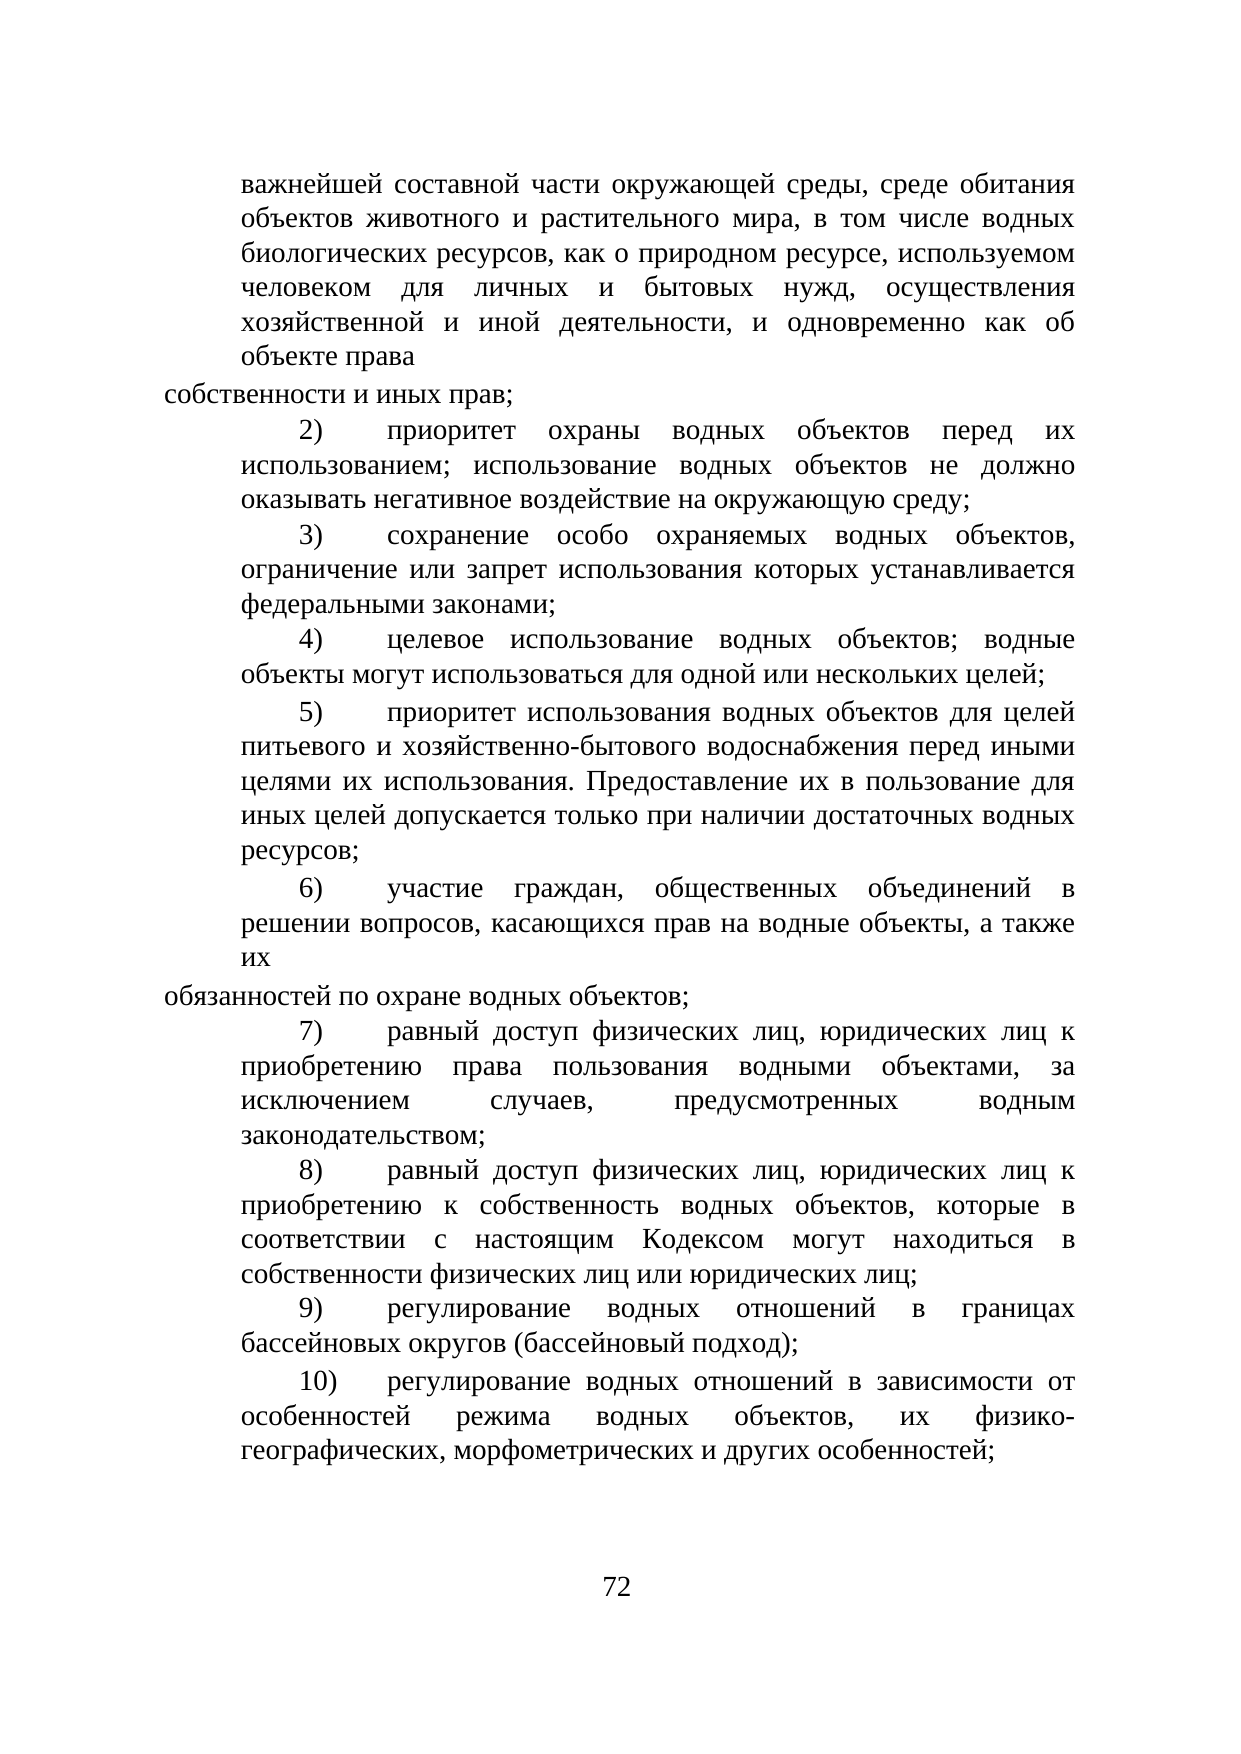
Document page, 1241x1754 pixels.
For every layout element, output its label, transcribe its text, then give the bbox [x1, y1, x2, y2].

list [241, 166, 1076, 372]
list сохранение особо охраняемых водных объектов, ограничение или запрет использования которых устанавливается федеральными законами; [241, 517, 1076, 619]
list равный доступ физических лиц, юридических лиц к приобретению к собственность водных объектов, которые в соответствии с настоящим Кодексом могут находиться в собственности физических лиц или юридических лиц; [241, 1152, 1076, 1289]
text обязанностей по охране водных объектов; [164, 978, 1076, 1011]
list регулирование водных отношений в границах бассейновых округов (бассейновый подход); [241, 1291, 1076, 1358]
list участие граждан, общественных объединений в решении вопросов, касающихся прав на водные объекты, а также их [241, 870, 1076, 973]
list равный доступ физических лиц, юридических лиц к приобретению права пользования водными объектами, за исключением случаев, предусмотренных водным законодательством; [241, 1013, 1076, 1150]
list приоритет использования водных объектов для целей питьевого и хозяйственно-бытового водоснабжения перед иными целями их использования. Предоставление их в пользование для иных целей допускается только при наличии достаточных водных ресурсов; [241, 694, 1076, 866]
list целевое использование водных объектов; водные объекты могут использоваться для одной или нескольких целей; [241, 621, 1076, 689]
list регулирование водных отношений в зависимости от особенностей режима водных объектов, их физико-географических, морфометрических и других особенностей; [241, 1363, 1076, 1466]
list приоритет охраны водных объектов перед их использованием; использование водных объектов не должно оказывать негативное воздействие на окружающую среду; [241, 412, 1076, 515]
text собственности и иных прав; [164, 377, 1076, 410]
